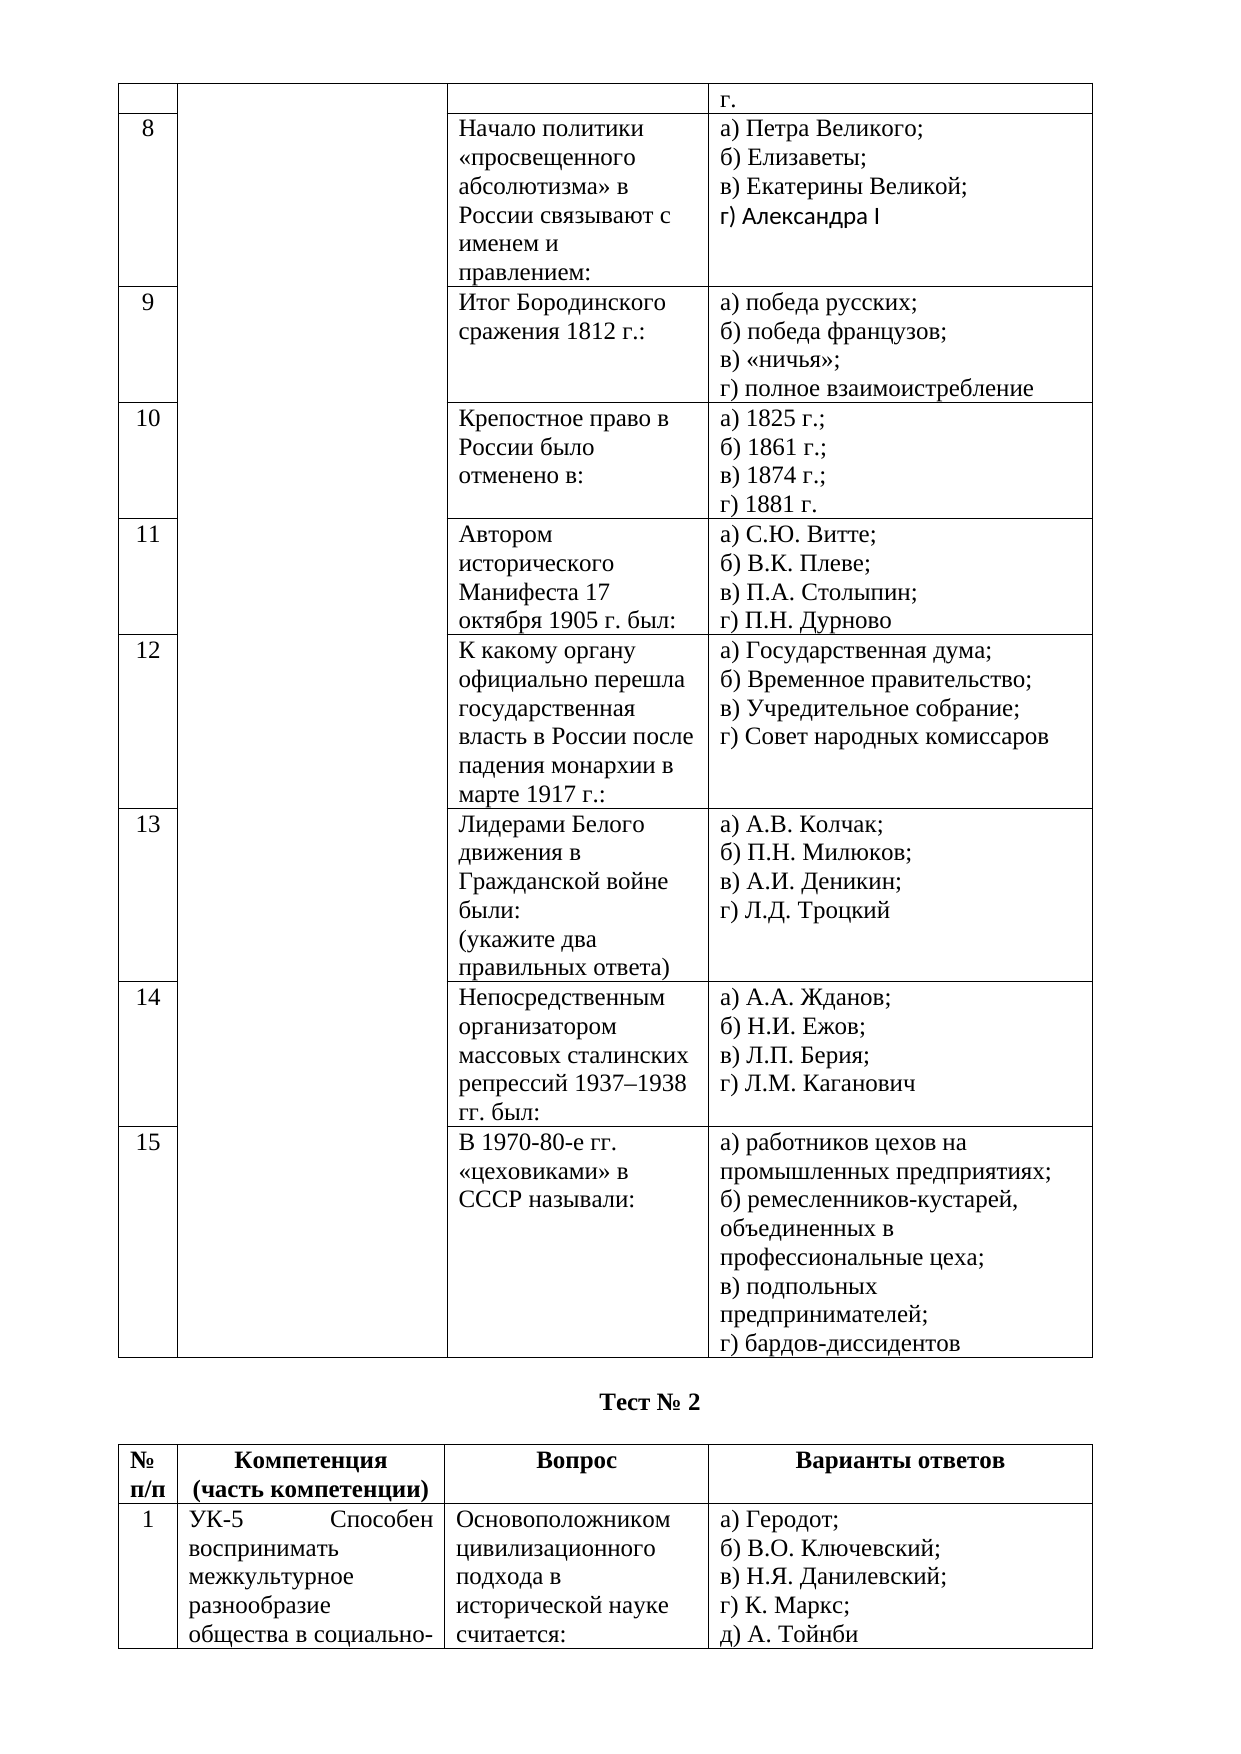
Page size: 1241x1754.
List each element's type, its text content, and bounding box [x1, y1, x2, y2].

table_cell а) А.В. Колчак; б) П.Н. Милюков; в) А.И. Деникин; г) Л.Д. Троцкий [709, 809, 1092, 981]
table_header Компетенция (часть компетенции) [178, 1445, 444, 1503]
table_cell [448, 84, 708, 112]
table_header Варианты ответов [709, 1445, 1092, 1503]
table_cell а) работников цехов на промышленных предприятиях; б) ремесленников-кустарей, объединенных в профессиональные цеха; в) подпольных предпринимателей; г) бардов-диссидентов [709, 1127, 1092, 1357]
table_cell 8 [119, 114, 177, 286]
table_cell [178, 1504, 444, 1648]
table_cell 12 [119, 635, 177, 808]
table_cell 10 [119, 403, 177, 518]
table_cell К какому органу официально перешла государственная власть в России после падения монархии в марте 1917 г.: [448, 635, 708, 808]
table_header Вопрос [445, 1445, 708, 1503]
table_cell а) Петра Великого; б) Елизаветы; в) Екатерины Великой; г) Александра I [709, 114, 1092, 286]
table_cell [709, 84, 1092, 112]
table_cell 7 [119, 84, 177, 112]
table_cell а) С.Ю. Витте; б) В.К. Плеве; в) П.А. Столыпин; г) П.Н. Дурново [709, 519, 1092, 634]
table_cell 15 [119, 1127, 177, 1357]
table_cell а) А.А. Жданов; б) Н.И. Ежов; в) Л.П. Берия; г) Л.М. Каганович [709, 982, 1092, 1126]
table_cell Лидерами Белого движения в Гражданской войне были: (укажите два правильных ответа) [448, 809, 708, 981]
text Тест № 2 [118, 1387, 1181, 1416]
table_cell а) 1825 г.; б) 1861 г.; в) 1874 г.; г) 1881 г. [709, 403, 1092, 518]
table_cell 1 [119, 1504, 177, 1648]
table_cell 11 [119, 519, 177, 634]
table_cell 14 [119, 982, 177, 1126]
table_header № п/п [119, 1445, 177, 1503]
table_cell а) Государственная дума; б) Временное правительство; в) Учредительное собрание; г) Совет народных комиссаров [709, 635, 1092, 808]
table_cell Начало политики «просвещенного абсолютизма» в России связывают с именем и правлением: [448, 114, 708, 286]
table_cell а) победа русских; б) победа французов; в) «ничья»; г) полное взаимоистребление [709, 287, 1092, 402]
table_cell Крепостное право в России было отменено в: [448, 403, 708, 518]
table_cell а) Геродот; б) В.О. Ключевский; в) Н.Я. Данилевский; г) К. Маркс; д) А. Тойнби [709, 1504, 1092, 1648]
table_cell Итог Бородинского сражения 1812 г.: [448, 287, 708, 402]
table_cell В 1970-80-е гг. «цеховиками» в СССР называли: [448, 1127, 708, 1357]
table_cell 9 [119, 287, 177, 402]
table_cell 13 [119, 809, 177, 981]
table_cell Непосредственным организатором массовых сталинских репрессий 1937–1938 гг. был: [448, 982, 708, 1126]
table_cell Основоположником цивилизационного подхода в исторической науке считается: [445, 1504, 708, 1648]
table_cell Автором исторического Манифеста 17 октября 1905 г. был: [448, 519, 708, 634]
